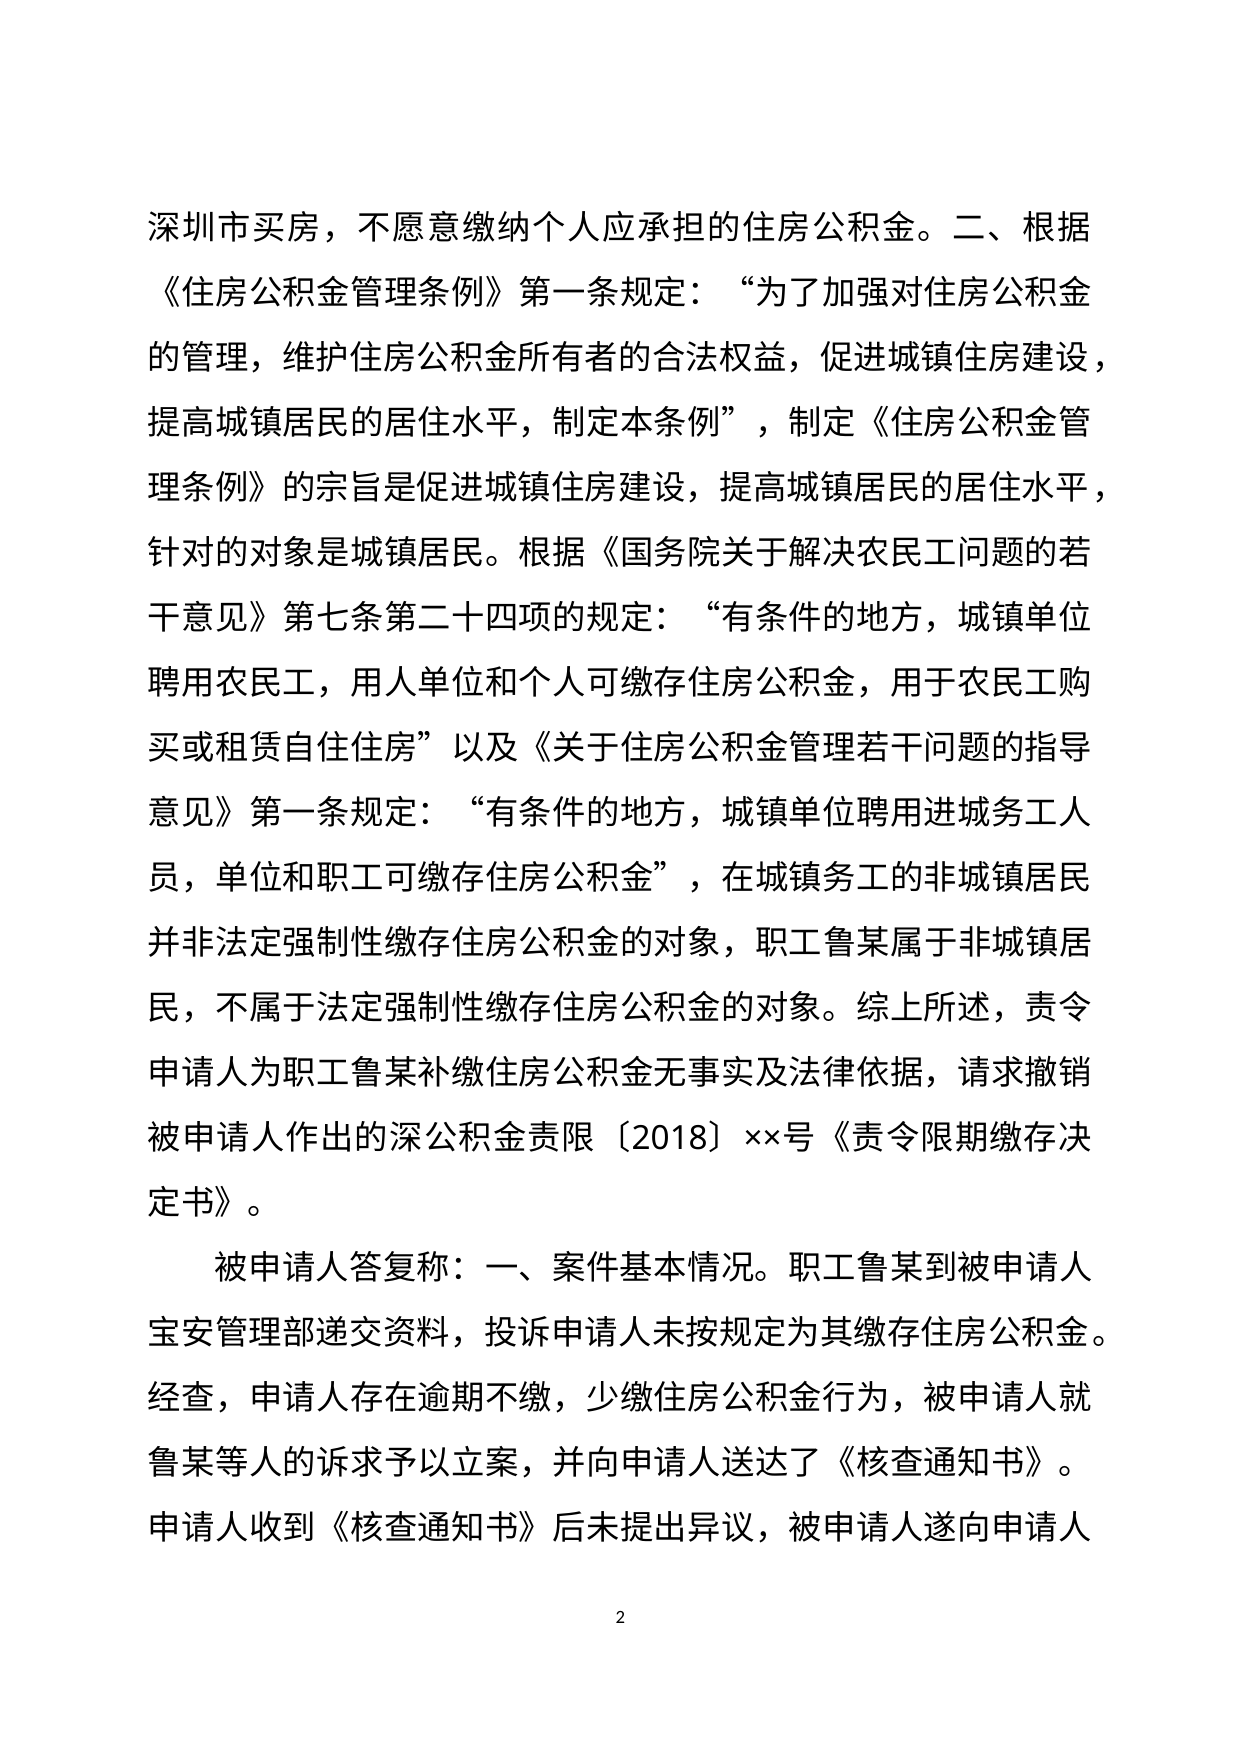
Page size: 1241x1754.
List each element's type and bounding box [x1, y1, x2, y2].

text [148, 1232, 1092, 1557]
text [148, 192, 1092, 1232]
